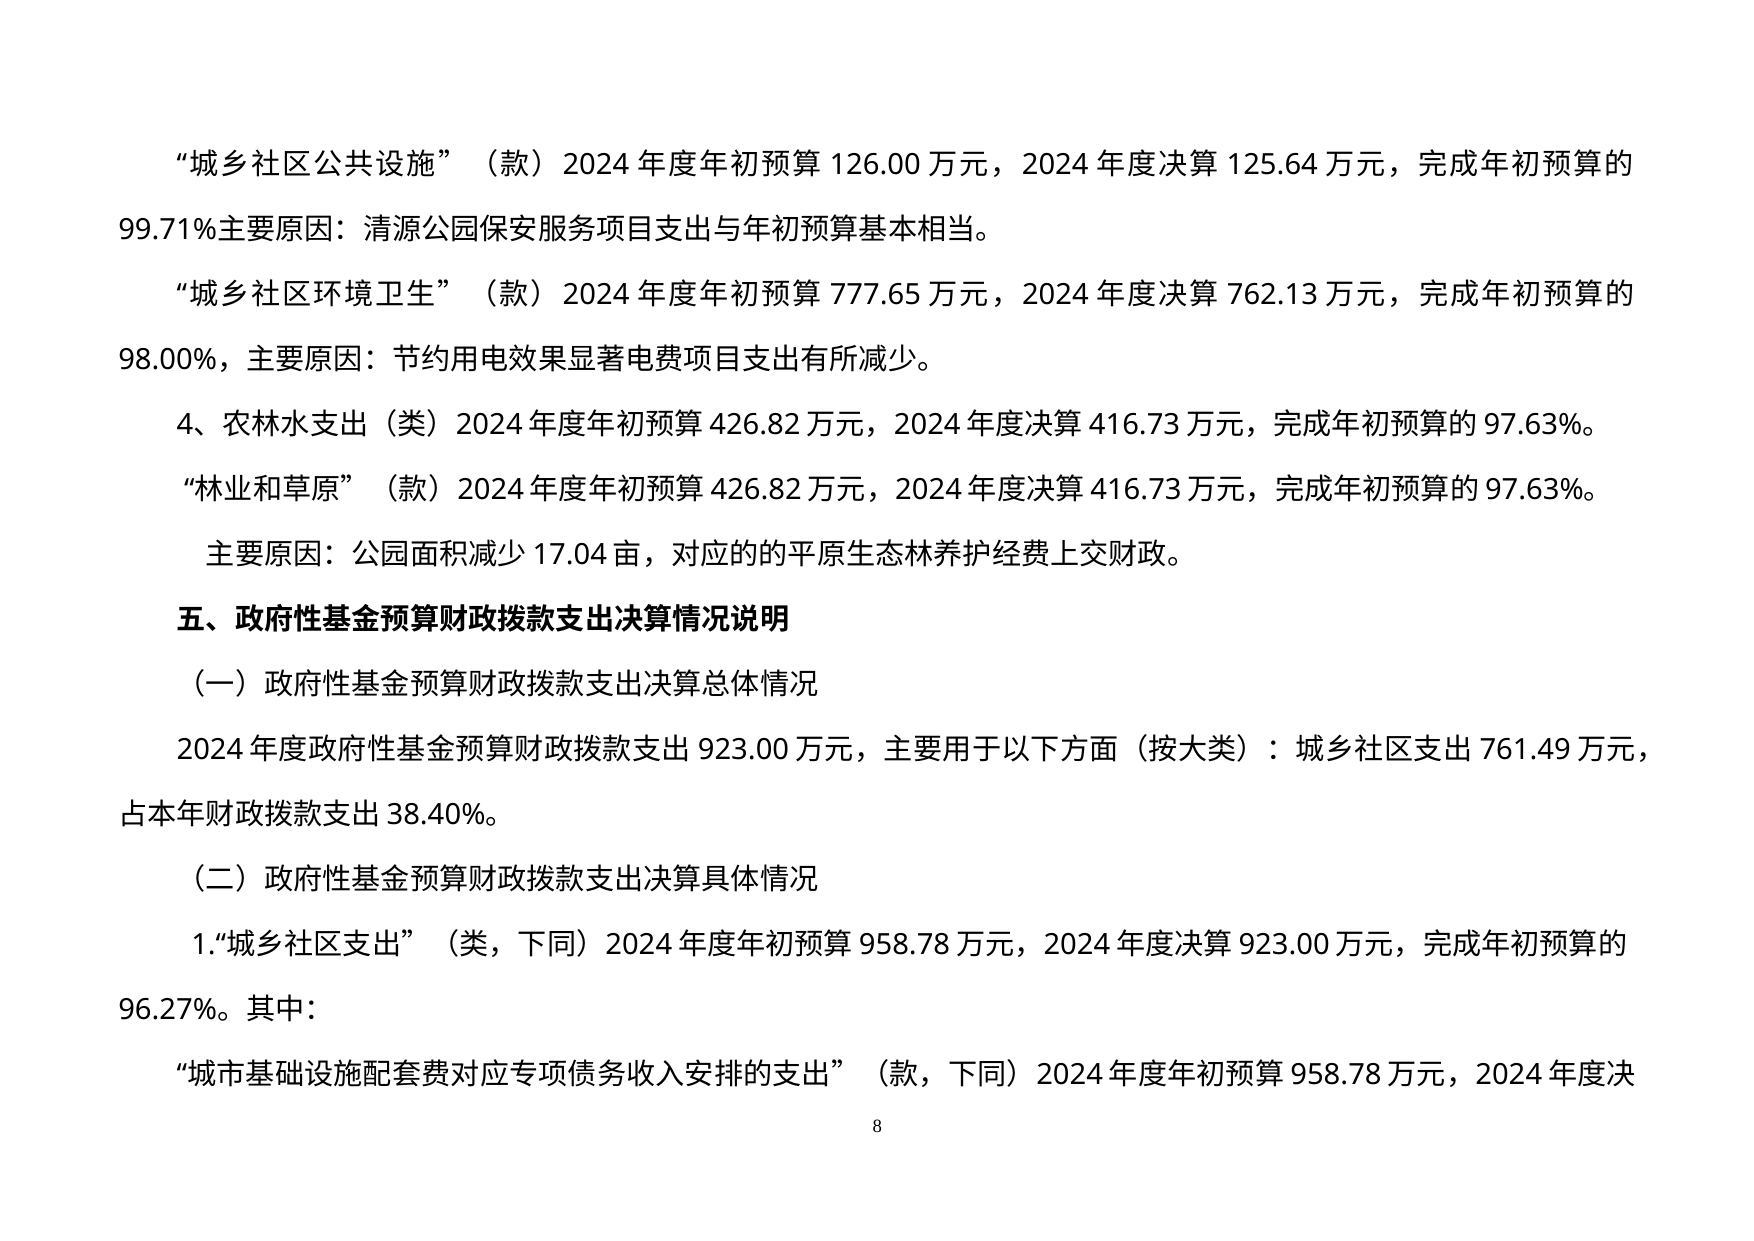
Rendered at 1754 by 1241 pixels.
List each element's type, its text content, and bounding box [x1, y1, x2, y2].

text “城乡社区公共设施”（款）2024年度年初预算126.00万元，2024年度决算125.64万元，完成年初预算的99.71%主要原因：清源公园保安服务项目支出与年初预算基本相当。 [118, 129, 1636, 259]
text （一）政府性基金预算财政拨款支出决算总体情况 [118, 649, 1636, 714]
text 1.“城乡社区支出”（类，下同）2024年度年初预算958.78万元，2024年度决算923.00万元，完成年初预算的96.27%。其中： [118, 909, 1636, 1039]
text 2024年度政府性基金预算财政拨款支出923.00万元，主要用于以下方面（按大类）：城乡社区支出761.49万元，占本年财政拨款支出38.40%。 [118, 714, 1636, 844]
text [118, 1039, 1636, 1104]
text “城乡社区环境卫生”（款）2024年度年初预算777.65万元，2024年度决算762.13万元，完成年初预算的98.00%，主要原因：节约用电效果显著电费项目支出有所减少。 [118, 259, 1636, 389]
text 五、政府性基金预算财政拨款支出决算情况说明 [118, 584, 1636, 649]
list “林业和草原”（款）2024年度年初预算426.82万元，2024年度决算416.73万元，完成年初预算的97.63%。 [118, 454, 1636, 519]
text （二）政府性基金预算财政拨款支出决算具体情况 [118, 844, 1636, 909]
list 4、农林水支出（类）2024年度年初预算426.82万元，2024年度决算416.73万元，完成年初预算的97.63%。 [118, 389, 1636, 454]
list 主要原因：公园面积减少17.04亩，对应的的平原生态林养护经费上交财政。 [118, 519, 1636, 584]
